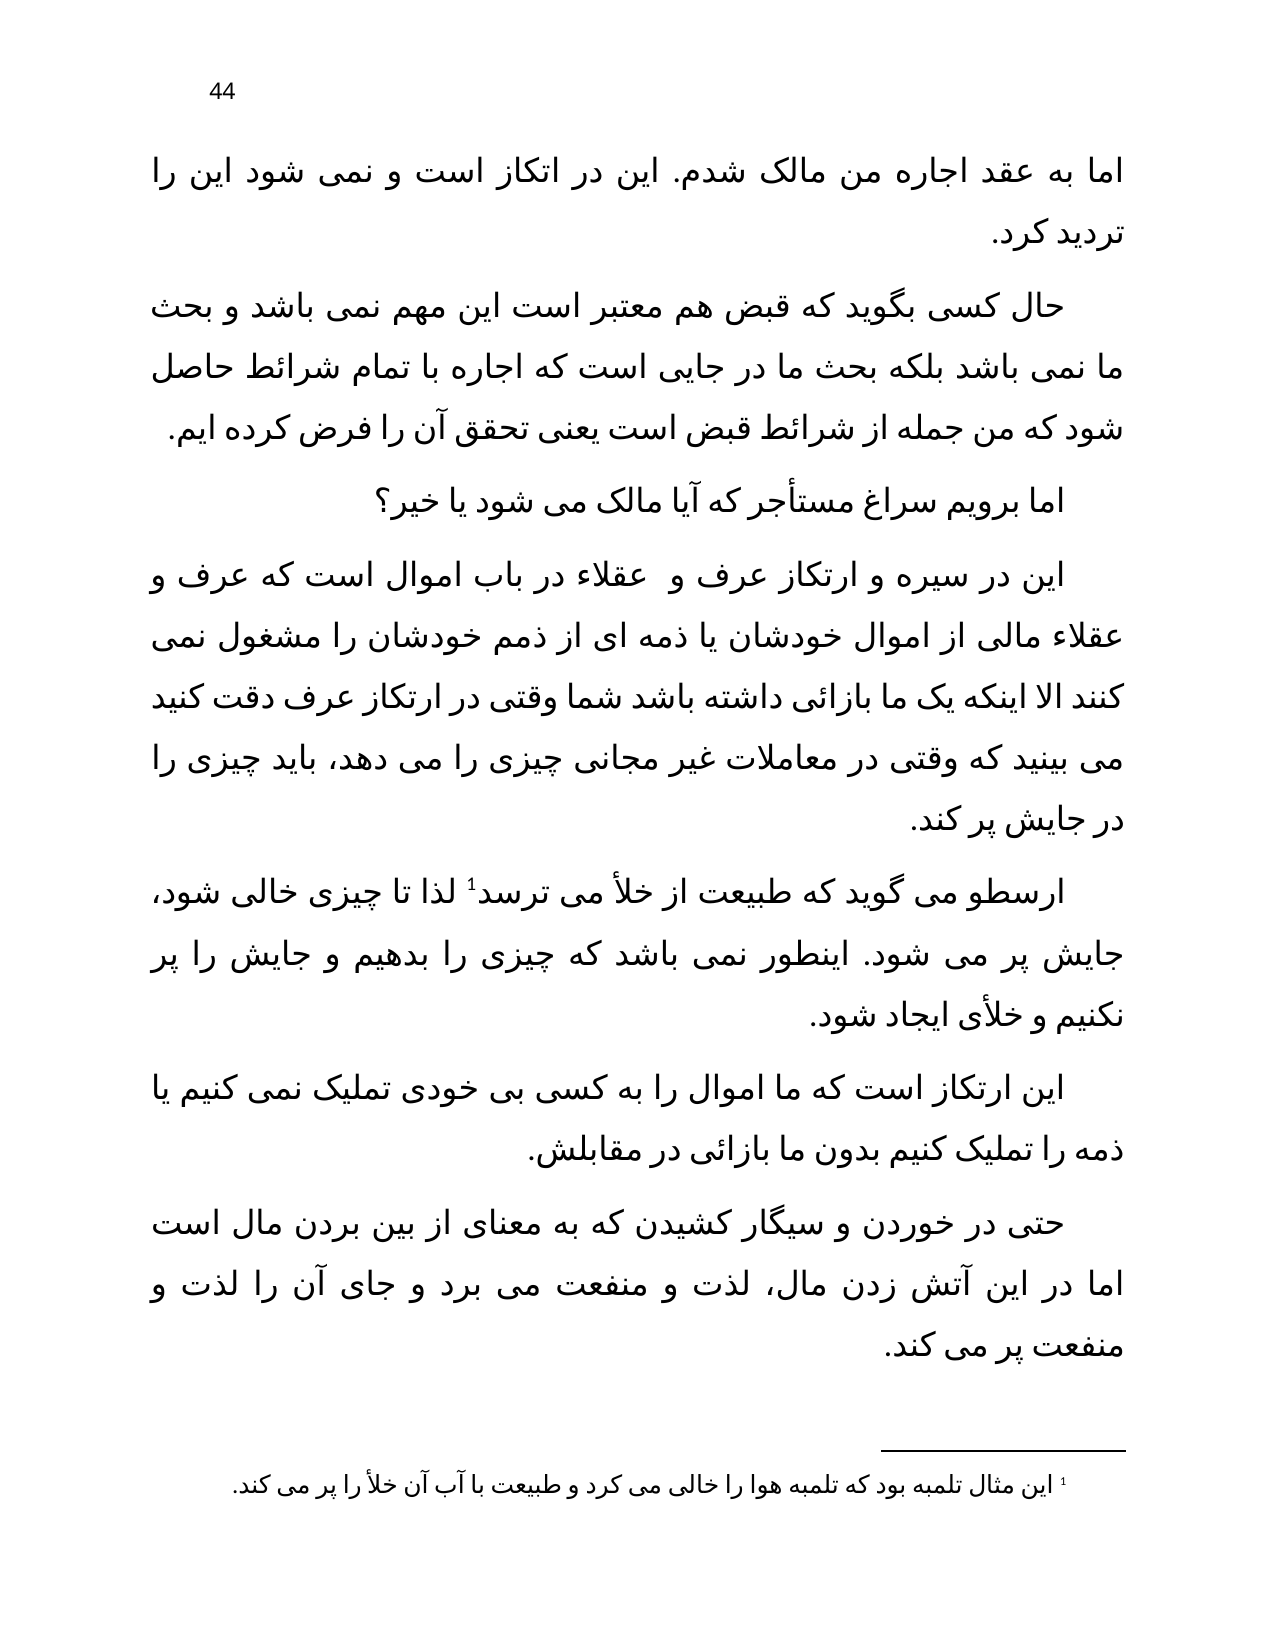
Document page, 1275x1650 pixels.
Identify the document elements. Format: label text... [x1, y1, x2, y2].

text این ارتکاز است که ما اموال را به کسی بی خودی تملیک نمی کنیم یا ذمه را تملیک کنیم بدون ما بازائی در مقابلش. [150, 1067, 1125, 1169]
text حتی در خوردن و سیگار کشیدن که به معنای از بین بردن مال است اما در این آتش زدن مال، لذت و منفعت می برد و جای آن را لذت و منفعت پر می کند. [150, 1202, 1125, 1364]
text ارسطو می گوید که طبیعت از خلأ می ترسد لذا تا چیزی خالی شود، جایش پر می شود. اینطور نمی باشد که چیزی را بدهیم و جایش را پر نکنیم و خلأی ایجاد شود. [150, 871, 1125, 1034]
text حال کسی بگوید که قبض هم معتبر است این مهم نمی باشد و بحث ما نمی باشد بلکه بحث ما در جایی است که اجاره با تمام شرائط حاصل شود که من جمله از شرائط قبض است یعنی تحقق آن را فرض کرده ایم. [150, 284, 1125, 447]
text اما برویم سراغ مستأجر که آیا مالک می شود یا خیر؟ [150, 480, 1125, 521]
text این در سیره و ارتکاز عرف و عقلاء در باب اموال است که عرف و عقلاء مالی از اموال خودشان یا ذمه ای از ذمم خودشان را مشغول نمی کنند الا اینکه یک ما بازائی داشته باشد شما وقتی در ارتکاز عرف دقت کنید می بینید که وقتی در معاملات غیر مجانی چیزی را می دهد، باید چیزی را در جایش پر کند. [150, 554, 1125, 839]
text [150, 150, 1125, 252]
